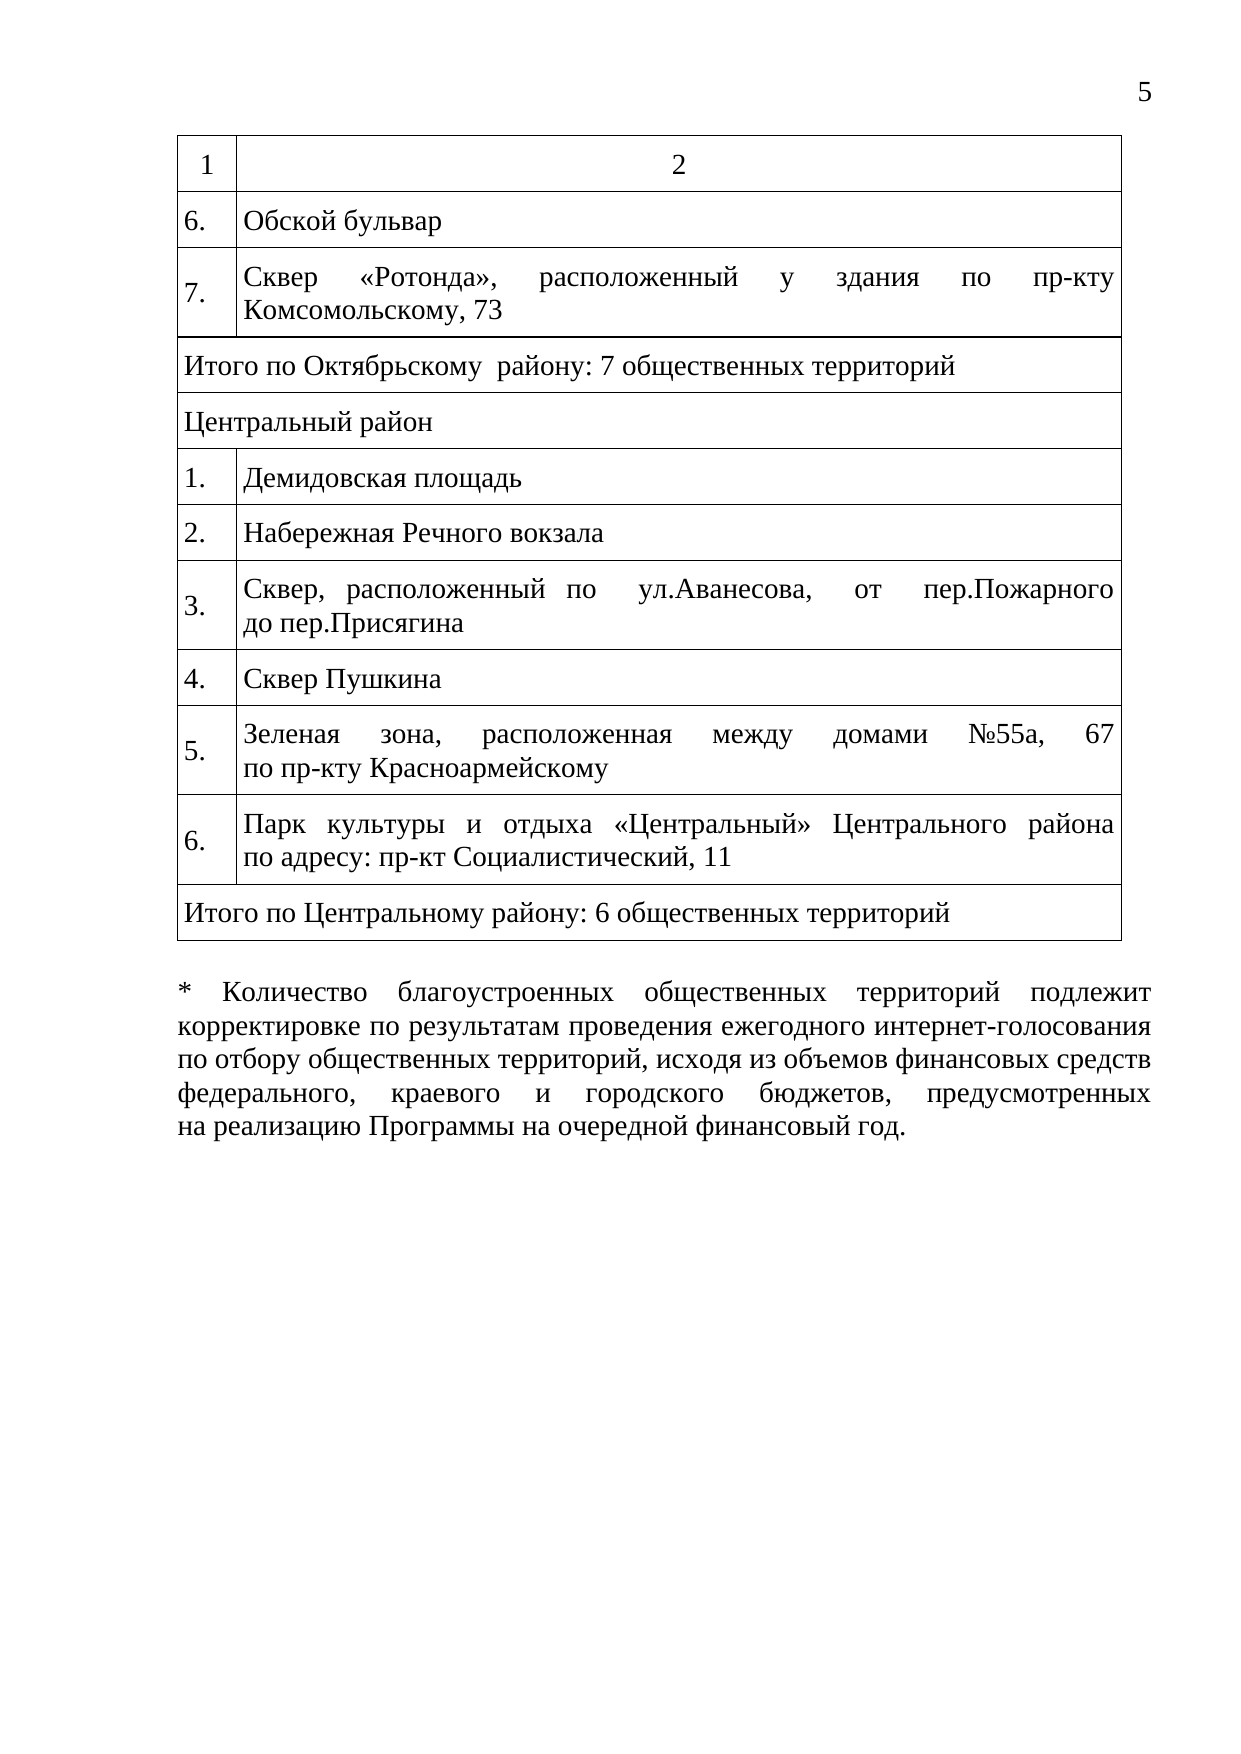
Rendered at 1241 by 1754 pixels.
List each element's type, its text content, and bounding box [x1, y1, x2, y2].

table_cell Демидовская площадь [237, 449, 1121, 504]
table_cell 6. [178, 795, 236, 884]
table_cell Центральный район [178, 393, 1121, 448]
text * Количество благоустроенных общественных территорий подлежит корректировке по результатам проведения ежегодного интернет-голосования по отбору общественных территорий, исходя из объемов финансовых средств федерального, краевого и городского бюджетов, предусмотренных на реализацию Программы на очередной финансовый год. [177, 974, 1152, 1142]
table_cell Сквер «Ротонда», расположенный у здания по пр-кту Комсомольскому, 73 [237, 248, 1121, 336]
table_cell Сквер, расположенный по ул.Аванесова, от пер.Пожарного до пер.Присягина [237, 561, 1121, 649]
table_cell 2 [237, 136, 1121, 191]
table_cell Сквер Пушкина [237, 650, 1121, 705]
table_cell Обской бульвар [237, 192, 1121, 247]
table_cell Итого по Октябрьскому району: 7 общественных территорий [178, 338, 1121, 392]
table_cell 7. [178, 248, 236, 336]
table_cell 4. [178, 650, 236, 705]
table_cell Набережная Речного вокзала [237, 505, 1121, 560]
table_cell 6. [178, 192, 236, 247]
table_cell Итого по Центральному району: 6 общественных территорий [178, 885, 1121, 939]
table_cell 2. [178, 505, 236, 560]
table_cell 3. [178, 561, 236, 649]
table_cell Зеленая зона, расположенная между домами №55а, 67 по пр-кту Красноармейскому [237, 706, 1121, 794]
table_cell 5. [178, 706, 236, 794]
table_cell 1 [178, 136, 236, 191]
table_cell 1. [178, 449, 236, 504]
table_cell Парк культуры и отдыха «Центральный» Центрального района по адресу: пр-кт Социалистический, 11 [237, 795, 1121, 884]
